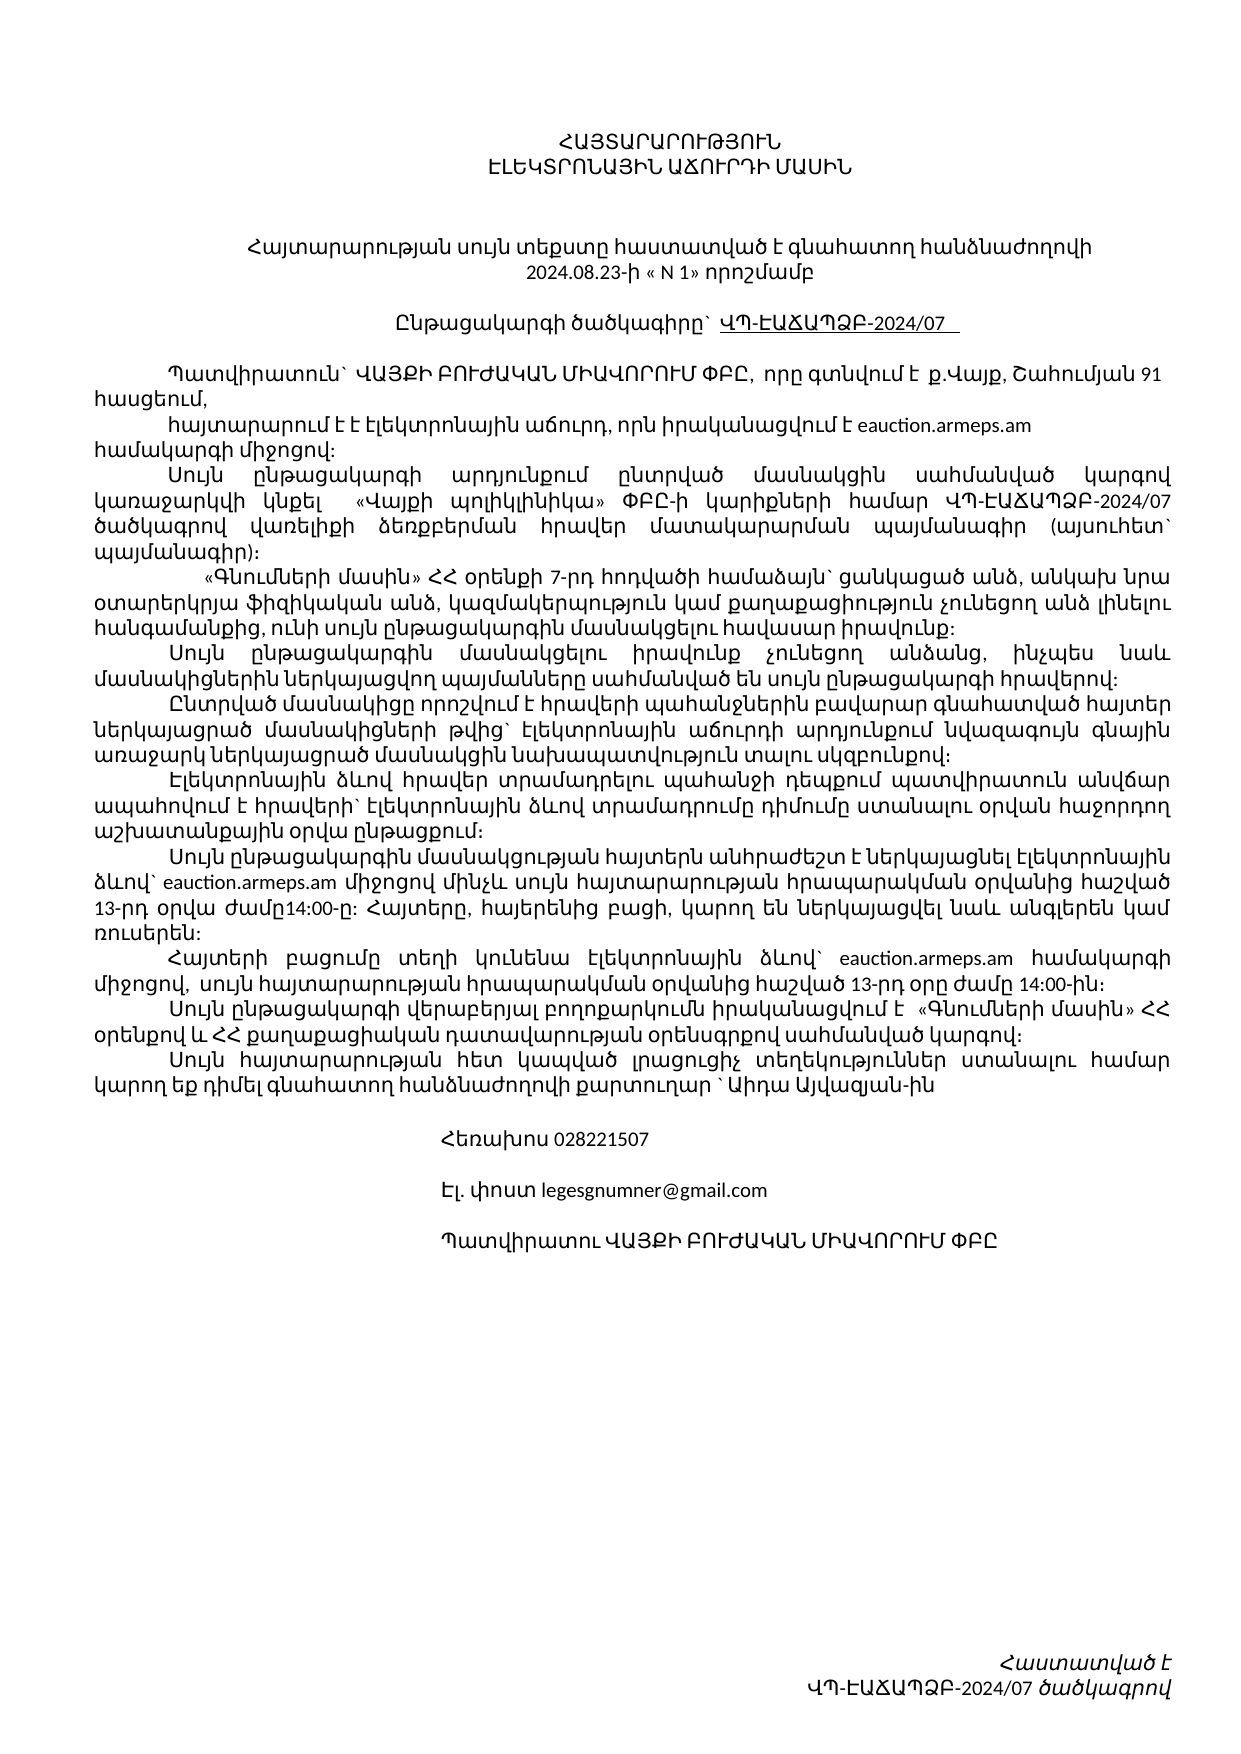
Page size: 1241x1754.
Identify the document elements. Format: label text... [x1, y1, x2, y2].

text Ընթացակարգի ծածկագիրը` ՎՊ-ԷԱՃԱՊՁԲ-2024/07 [94, 310, 1171, 336]
text 2024.08.23 -ի « N 1» որոշմամբ [94, 259, 1171, 285]
text Սույն ընթացակարգին մասնակցության հայտերն անհրաժեշտ է ներկայացնել էլեկտրոնային ձևով` eauction.armeps.am միջոցով մինչև սույն հայտարարության հրապարակման օրվանից հաշված 13-րդ օրվա ժամը14:00-ը: Հայտերը, հայերենից բացի, կարող են ներկայացվել նաև անգլերեն կամ ռուսերեն: [94, 844, 1171, 946]
text ՀԱՅՏԱՐԱՐՈՒԹՅՈՒՆ [94, 129, 1171, 154]
text Ընտրված մասնակիցը որոշվում է հրավերի պահանջներին բավարար գնահատված հայտեր ներկայացրած մասնակիցների թվից` էլեկտրոնային աճուրդի արդյունքում նվազագույն գնային առաջարկ ներկայացրած մասնակցին նախապատվություն տալու սկզբունքով։ [94, 691, 1171, 768]
text ՎՊ-ԷԱՃԱՊՁԲ-2024/07 ծածկագրով [94, 1675, 1171, 1701]
text Սույն ընթացակարգին մասնակցելու իրավունք չունեցող անձանց, ինչպես նաև մասնակիցներին ներկայացվող պայմանները սահմանված են սույն ընթացակարգի հրավերով: [94, 641, 1171, 691]
text «Գնումների մասին» ՀՀ օրենքի 7-րդ հոդվածի համաձայն` ցանկացած անձ, անկախ նրա օտարերկրյա ֆիզիկական անձ, կազմակերպություն կամ քաղաքացիություն չունեցող անձ լինելու հանգամանքից, ունի սույն ընթացակարգին մասնակցելու հավասար իրավունք: [94, 564, 1171, 641]
text Պատվիրատուն` ՎԱՅՔԻ ԲՈՒԺԱԿԱՆ ՄԻԱՎՈՐՈՒՄ ՓԲԸ, որը գտնվում է ք.Վայք, Շահումյան 91 հասցեում, [94, 361, 1171, 412]
text Հայտարարության սույն տեքստը հաստատված է գնահատող հանձնաժողովի [94, 234, 1171, 259]
text Էլեկտրոնային ձևով հրավեր տրամադրելու պահանջի դեպքում պատվիրատուն անվճար ապահովում է հրավերի` էլեկտրոնային ձևով տրամադրումը դիմումը ստանալու օրվան հաջորդող աշխատանքային օրվա ընթացքում։ [94, 768, 1171, 844]
text Պատվիրատու ՎԱՅՔԻ ԲՈՒԺԱԿԱՆ ՄԻԱՎՈՐՈՒՄ ՓԲԸ [94, 1228, 1171, 1253]
text Հաստատված է [94, 1650, 1171, 1675]
text Սույն ընթացակարգի արդյունքում ընտրված մասնակցին սահմանված կարգով կառաջարկվի կնքել «Վայքի պոլիկլինիկա» ՓԲԸ-ի կարիքների համար ՎՊ-ԷԱՃԱՊՁԲ-2024/07 ծածկագրով վառելիքի ձեռքբերման հրավեր մատակարարման պայմանագիր (այսուհետ` պայմանագիր)։ [94, 463, 1171, 564]
text Հեռախոս 028221507 [94, 1126, 1171, 1152]
text Էլ. փոստ legesgnumner@gmail.com [94, 1177, 1171, 1203]
text Սույն ընթացակարգի վերաբերյալ բողոքարկումն իրականացվում է «Գնումների մասին» ՀՀ օրենքով և ՀՀ քաղաքացիական դատավարության օրենսգրքով սահմանված կարգով։ [94, 996, 1171, 1047]
text ԷԼԵԿՏՐՈՆԱՅԻՆ ԱՃՈՒՐԴԻ ՄԱՍԻՆ [94, 154, 1171, 180]
text հայտարարում է է էլեկտրոնային աճուրդ, որն իրականացվում է eauction.armeps.am համակարգի միջոցով: [94, 412, 1171, 463]
text Հայտերի բացումը տեղի կունենա էլեկտրոնային ձևով` eauction.armeps.am համակարգի միջոցով, սույն հայտարարության հրապարակման օրվանից հաշված 13-րդ օրը ժամը 14:00-ին։ [94, 946, 1171, 996]
text Սույն հայտարարության հետ կապված լրացուցիչ տեղեկություններ ստանալու համար կարող եք դիմել գնահատող հանձնաժողովի քարտուղար ` Աիդա Այվազյան-ին [94, 1047, 1171, 1098]
